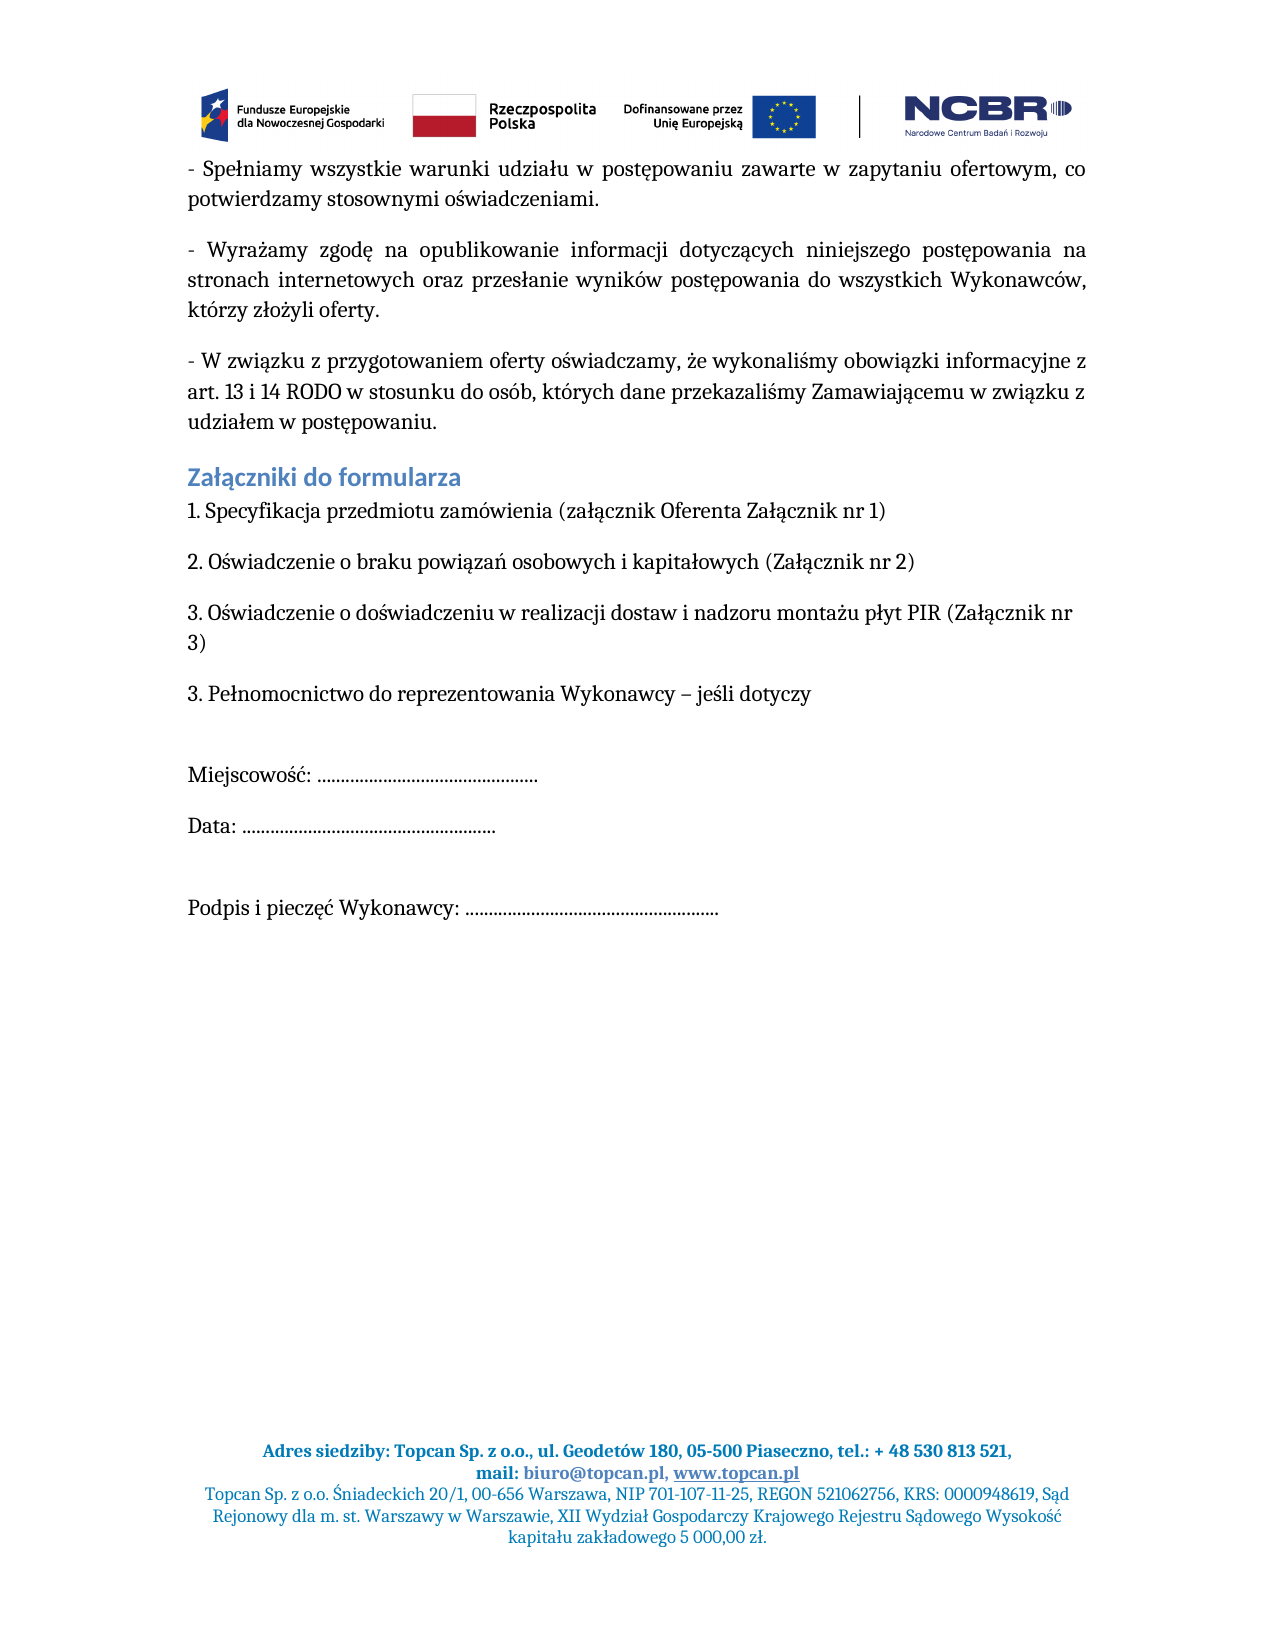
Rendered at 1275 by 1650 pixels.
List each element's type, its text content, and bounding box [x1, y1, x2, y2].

text - Wyrażamy zgodę na opublikowanie informacji dotyczących niniejszego postępowania na stronach internetowych oraz przesłanie wyników postępowania do wszystkich Wykonawców, którzy złożyli oferty. [187, 237, 1087, 323]
text 3. Oświadczenie o doświadczeniu w realizacji dostaw i nadzoru montażu płyt PIR (Załącznik nr 3) [187, 600, 1087, 656]
text 3. Pełnomocnictwo do reprezentowania Wykonawcy – jeśli dotyczy [187, 681, 1087, 707]
text Podpis i pieczęć Wykonawcy: ...................................................... [187, 864, 1087, 921]
text Data: ...................................................... [187, 813, 1087, 839]
text Miejscowość: ............................................... [187, 732, 1087, 788]
text - Spełniamy wszystkie warunki udziału w postępowaniu zawarte w zapytaniu ofertowym, co potwierdzamy stosownymi oświadczeniami. [187, 156, 1087, 212]
text 2. Oświadczenie o braku powiązań osobowych i kapitałowych (Załącznik nr 2) [187, 549, 1087, 575]
subtitle Załączniki do formularza [187, 460, 1087, 493]
text 1. Specyfikacja przedmiotu zamówienia (załącznik Oferenta Załącznik nr 1) [187, 498, 1087, 524]
text - W związku z przygotowaniem oferty oświadczamy, że wykonaliśmy obowiązki informacyjne z art. 13 i 14 RODO w stosunku do osób, których dane przekazaliśmy Zamawiającemu w związku z udziałem w postępowaniu. [187, 348, 1087, 435]
